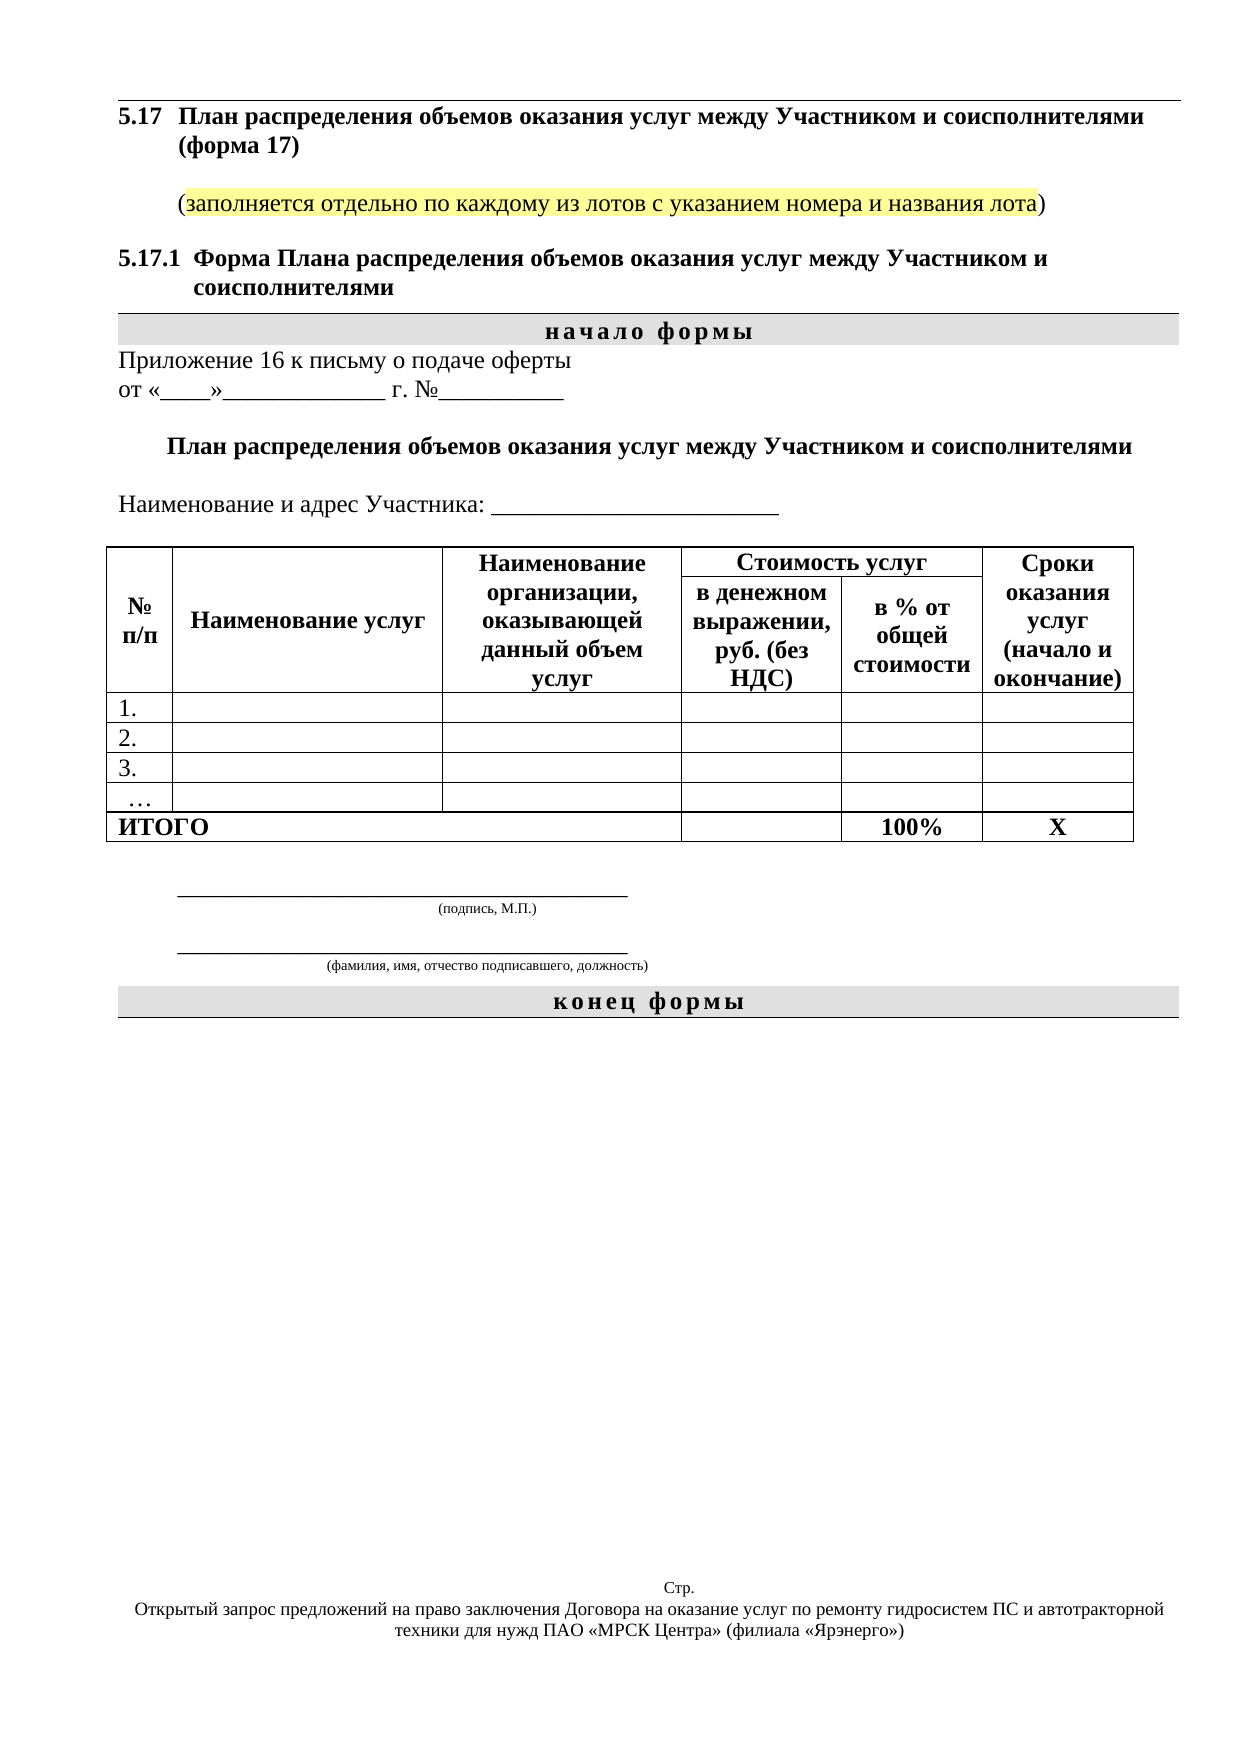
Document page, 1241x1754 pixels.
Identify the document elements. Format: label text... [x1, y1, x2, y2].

text План распределения объемов оказания услуг между Участником и соисполнителями [118, 431, 1181, 460]
table_cell [682, 813, 841, 841]
subtitle Форма Плана распределения объемов оказания услуг между Участником и соисполнителями [118, 243, 1181, 301]
table_header Наименование организации, оказывающей данный объем услуг [443, 548, 681, 692]
table_header № п/п [107, 548, 172, 692]
text Приложение 16 к письму о подаче оферты от «____»_____________ г. №__________ [118, 345, 1181, 403]
table_cell [443, 693, 681, 722]
table_header Сроки оказания услуг (начало и окончание) [983, 548, 1133, 692]
table_cell [842, 693, 982, 722]
table_cell [443, 723, 681, 752]
text (фамилия, имя, отчество подписавшего, должность) [118, 957, 797, 986]
table_cell Х [983, 813, 1133, 841]
table_cell [682, 783, 841, 811]
table_cell [107, 693, 172, 722]
text Наименование и адрес Участника: _______________________ [118, 489, 1181, 518]
table_cell [173, 723, 442, 752]
table_cell … [107, 783, 172, 811]
table_cell [443, 753, 681, 782]
table_cell [682, 693, 841, 722]
table_cell в % от общей стоимости [842, 577, 982, 692]
table_cell 100% [842, 813, 982, 841]
table_cell [107, 753, 172, 782]
table_cell [842, 783, 982, 811]
table_header Стоимость услуг [682, 548, 982, 576]
table_cell в денежном выражении, руб. (без НДС) [682, 577, 841, 692]
text ____________________________________ [118, 928, 1181, 957]
table_cell [682, 723, 841, 752]
table_cell [173, 693, 442, 722]
text конец формы [118, 986, 1179, 1017]
table_cell [173, 783, 442, 811]
table_cell [842, 723, 982, 752]
table_cell [682, 753, 841, 782]
table_cell [983, 723, 1133, 752]
table_cell [983, 783, 1133, 811]
table_cell [983, 753, 1133, 782]
text начало формы [118, 314, 1179, 345]
table_cell [842, 753, 982, 782]
table_cell [107, 723, 172, 752]
table_cell ИТОГО [107, 813, 681, 841]
text (подпись, М.П.) [118, 900, 797, 928]
table_cell [443, 783, 681, 811]
table_cell [173, 753, 442, 782]
table_cell [983, 693, 1133, 722]
subtitle План распределения объемов оказания услуг между Участником и соисполнителями (форма 17) [118, 101, 1181, 158]
table_header Наименование услуг [173, 548, 442, 692]
text ____________________________________ [118, 871, 1181, 900]
